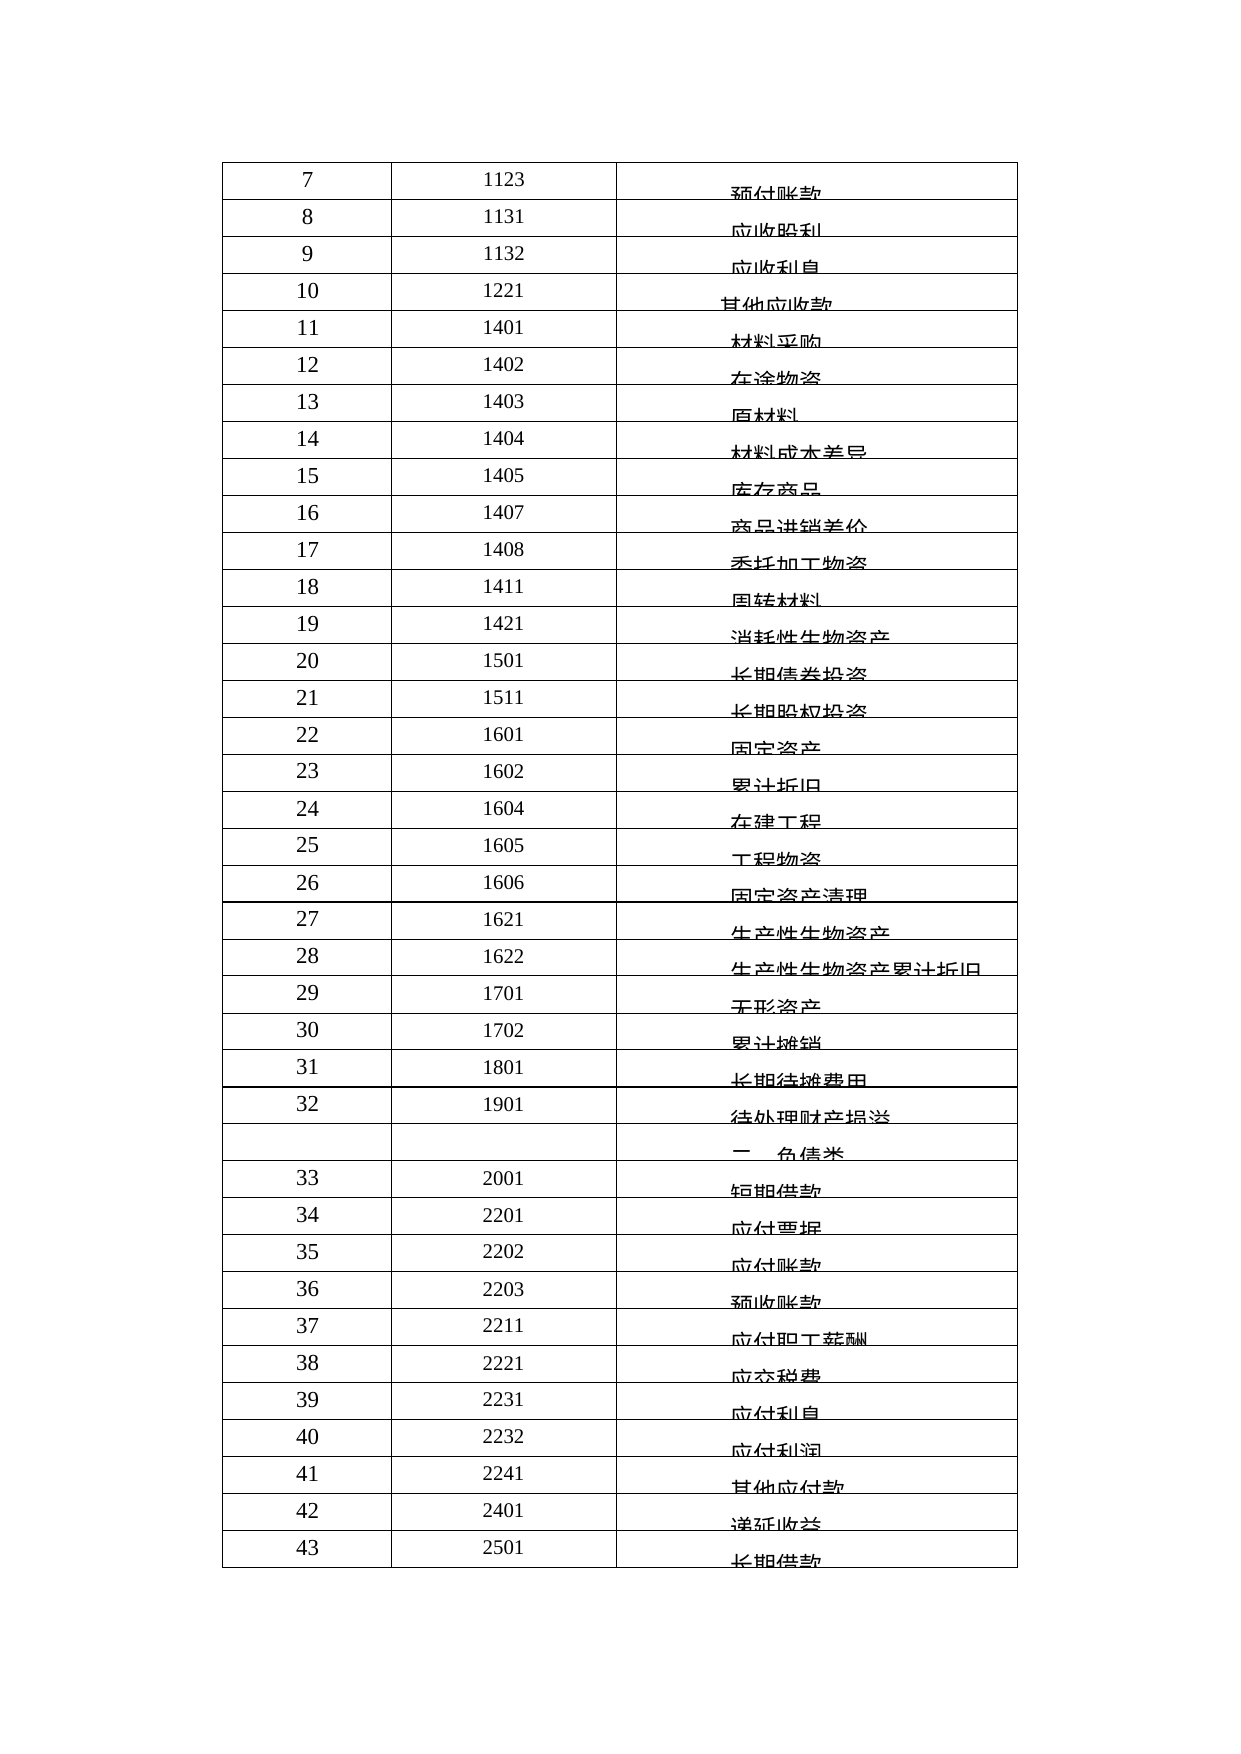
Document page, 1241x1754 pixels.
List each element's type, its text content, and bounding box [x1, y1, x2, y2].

table_cell 13 [223, 385, 391, 421]
table_cell 15 [223, 459, 391, 495]
table_cell 22 [223, 718, 391, 753]
table_cell 1602 [392, 755, 616, 791]
table_cell 1606 [392, 866, 616, 901]
table_cell 应交税费 [617, 1346, 1017, 1382]
table_cell 其他应付款 [617, 1457, 1017, 1493]
table_cell 1411 [392, 570, 616, 606]
table_cell 1901 [392, 1088, 616, 1123]
table_cell 应付职工薪酬 [617, 1309, 1017, 1345]
table_cell 周转材料 [617, 570, 1017, 606]
table_cell 在途物资 [617, 348, 1017, 384]
table_cell [392, 1124, 616, 1160]
table_cell 19 [223, 607, 391, 643]
table_cell 37 [223, 1309, 391, 1345]
table_cell 2501 [392, 1531, 616, 1567]
table_cell 委托加工物资 [617, 533, 1017, 569]
table_cell 1132 [392, 237, 616, 273]
table_cell 23 [223, 755, 391, 791]
table_cell 材料成本差异 [617, 422, 1017, 458]
table_cell 短期借款 [617, 1161, 1017, 1197]
table_cell 38 [223, 1346, 391, 1382]
table_cell 27 [223, 903, 391, 938]
table_cell 消耗性生物资产 [617, 607, 1017, 643]
table_cell 8 [223, 200, 391, 236]
table_cell 工程物资 [617, 829, 1017, 864]
table_cell 26 [223, 866, 391, 901]
table_cell 1511 [392, 681, 616, 717]
table_cell 预付账款 [617, 163, 1017, 199]
table_cell 应付利润 [617, 1420, 1017, 1456]
table_cell 9 [223, 237, 391, 273]
table_cell 21 [223, 681, 391, 717]
table_cell 1401 [392, 311, 616, 347]
table_cell 18 [223, 570, 391, 606]
table_cell 1403 [392, 385, 616, 421]
table_cell 1407 [392, 496, 616, 532]
table_cell 其他应收款 [617, 274, 1017, 310]
table_cell 生产性生物资产累计折旧 [617, 940, 1017, 975]
table_cell 35 [223, 1235, 391, 1271]
table_cell 递延收益 [617, 1494, 1017, 1530]
table_cell 1702 [392, 1014, 616, 1049]
table_cell 14 [223, 422, 391, 458]
table_cell 固定资产 [617, 718, 1017, 753]
table_cell 32 [223, 1088, 391, 1123]
table_cell 40 [223, 1420, 391, 1456]
table_cell 29 [223, 976, 391, 1012]
table_cell [223, 1124, 391, 1160]
table_cell 1605 [392, 829, 616, 864]
table_cell 1601 [392, 718, 616, 753]
table_cell 25 [223, 829, 391, 864]
table_cell 1621 [392, 903, 616, 938]
table_cell 2221 [392, 1346, 616, 1382]
table_cell 1123 [392, 163, 616, 199]
table_cell 10 [223, 274, 391, 310]
table_cell 1221 [392, 274, 616, 310]
table_cell 41 [223, 1457, 391, 1493]
table_cell 待处理财产损溢 [617, 1088, 1017, 1123]
table_cell 2202 [392, 1235, 616, 1271]
table_cell 30 [223, 1014, 391, 1049]
table_cell 2401 [392, 1494, 616, 1530]
table_cell 1622 [392, 940, 616, 975]
table_cell 39 [223, 1383, 391, 1419]
table_cell 12 [223, 348, 391, 384]
table_cell 34 [223, 1198, 391, 1234]
table_cell 累计摊销 [617, 1014, 1017, 1049]
table_cell 长期债券投资 [617, 644, 1017, 679]
table_cell 36 [223, 1272, 391, 1308]
table_cell 材料采购 [617, 311, 1017, 347]
table_cell 二、负债类 [617, 1124, 1017, 1160]
table_cell 43 [223, 1531, 391, 1567]
table_cell 28 [223, 940, 391, 975]
table_cell 1604 [392, 792, 616, 827]
table_cell 长期借款 [617, 1531, 1017, 1567]
table_cell 2231 [392, 1383, 616, 1419]
table_cell 库存商品 [617, 459, 1017, 495]
table_cell 应付利息 [617, 1383, 1017, 1419]
table_cell 2241 [392, 1457, 616, 1493]
table_cell 在建工程 [617, 792, 1017, 827]
table_cell 42 [223, 1494, 391, 1530]
table_cell 商品进销差价 [617, 496, 1017, 532]
table_cell 2203 [392, 1272, 616, 1308]
table_cell 1402 [392, 348, 616, 384]
table_cell 1408 [392, 533, 616, 569]
table_cell 1501 [392, 644, 616, 679]
table_cell 24 [223, 792, 391, 827]
table_cell 长期股权投资 [617, 681, 1017, 717]
table_cell 20 [223, 644, 391, 679]
table_cell 应收股利 [617, 200, 1017, 236]
table_cell 31 [223, 1050, 391, 1086]
table_cell 应付账款 [617, 1235, 1017, 1271]
table_cell 固定资产清理 [617, 866, 1017, 901]
table_cell 1131 [392, 200, 616, 236]
table_cell 累计折旧 [617, 755, 1017, 791]
table_cell 1404 [392, 422, 616, 458]
table_cell 2211 [392, 1309, 616, 1345]
table_cell 16 [223, 496, 391, 532]
table_cell 1701 [392, 976, 616, 1012]
table_cell 2232 [392, 1420, 616, 1456]
table_cell 生产性生物资产 [617, 903, 1017, 938]
table_cell 应付票据 [617, 1198, 1017, 1234]
table_cell 2201 [392, 1198, 616, 1234]
table_cell 原材料 [617, 385, 1017, 421]
table_cell 7 [223, 163, 391, 199]
table_cell 11 [223, 311, 391, 347]
table_cell 应收利息 [617, 237, 1017, 273]
table_cell 1801 [392, 1050, 616, 1086]
table_cell 长期待摊费用 [617, 1050, 1017, 1086]
table_cell 无形资产 [617, 976, 1017, 1012]
table_cell 1405 [392, 459, 616, 495]
table_cell 33 [223, 1161, 391, 1197]
table_cell 预收账款 [617, 1272, 1017, 1308]
table_cell 2001 [392, 1161, 616, 1197]
table_cell 17 [223, 533, 391, 569]
table_cell 1421 [392, 607, 616, 643]
